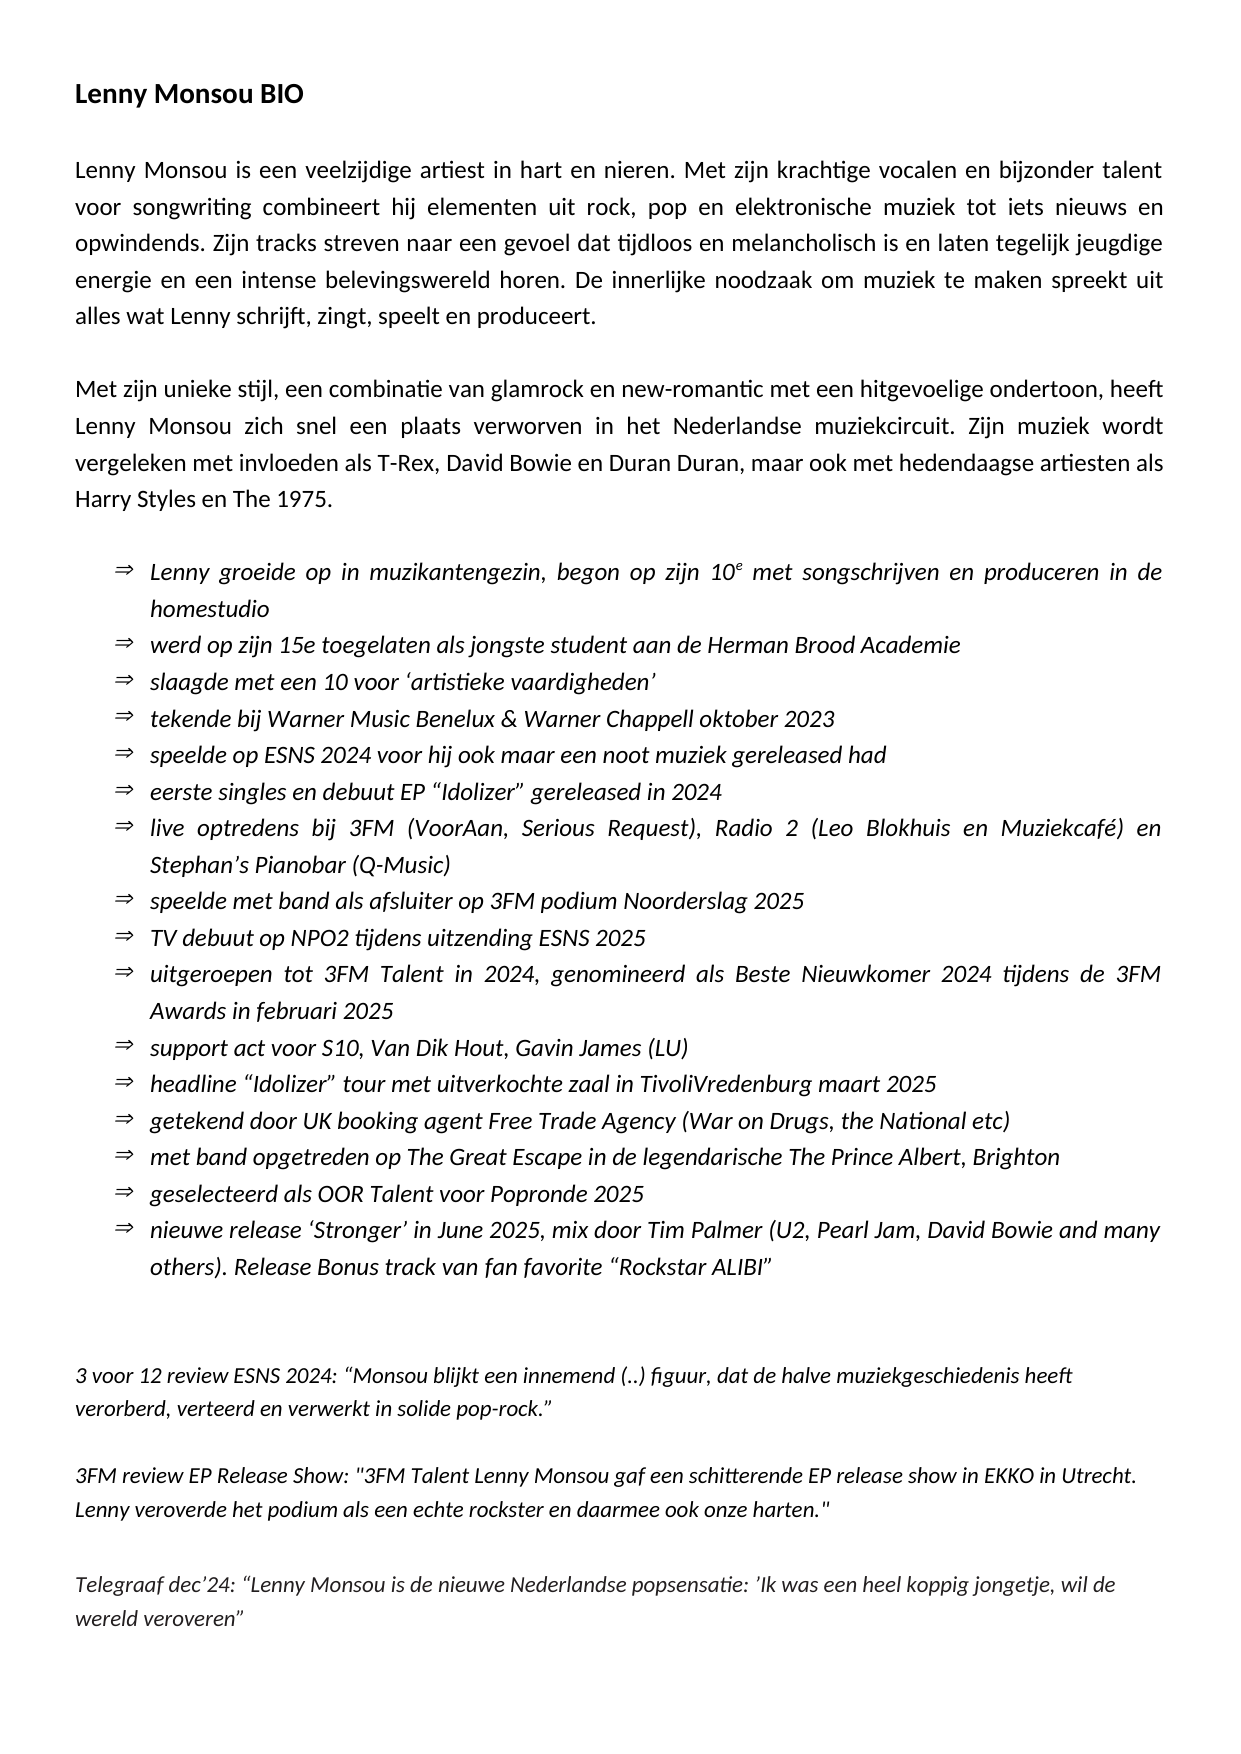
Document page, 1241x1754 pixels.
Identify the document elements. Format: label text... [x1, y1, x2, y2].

list support act voor S10, Van Dik Hout, Gavin James (LU) [112, 1032, 1165, 1062]
list eerste singles en debuut EP “Idolizer” gereleased in 2024 [112, 776, 1165, 806]
list speelde op ESNS 2024 voor hij ook maar een noot muziek gereleased had [112, 739, 1165, 770]
text Telegraaf dec’24: “Lenny Monsou is de nieuwe Nederlandse popsensatie: ’Ik was een heel koppig jongetje, wil de wereld veroveren” [75, 1571, 1165, 1632]
list slaagde met een 10 voor ‘artistieke vaardigheden’ [112, 666, 1165, 697]
list geselecteerd als OOR Talent voor Popronde 2025 [112, 1178, 1165, 1208]
list Lenny groeide op in muzikantengezin, begon op zijn 10e met songschrijven en produceren in de homestudio [112, 556, 1165, 623]
list werd op zijn 15e toegelaten als jongste student aan de Herman Brood Academie [112, 629, 1165, 660]
text Met zijn unieke stijl, een combinatie van glamrock en new-romantic met een hitgevoelige ondertoon, heeft Lenny Monsou zich snel een plaats verworven in het Nederlandse muziekcircuit. Zijn muziek wordt vergeleken met invloeden als T-Rex, David Bowie en Duran Duran, maar ook met hedendaagse artiesten als Harry Styles en The 1975. [75, 374, 1165, 514]
text Lenny Monsou BIO [75, 75, 1165, 111]
list getekend door UK booking agent Free Trade Agency (War on Drugs, the National etc) [112, 1105, 1165, 1135]
text Lenny Monsou is een veelzijdige artiest in hart en nieren. Met zijn krachtige vocalen en bijzonder talent voor songwriting combineert hij elementen uit rock, pop en elektronische muziek tot iets nieuws en opwindends. Zijn tracks streven naar een gevoel dat tijdloos en melancholisch is en laten tegelijk jeugdige energie en een intense belevingswereld horen. De innerlijke noodzaak om muziek te maken spreekt uit alles wat Lenny schrijft, zingt, speelt en produceert. [75, 154, 1165, 331]
list met band opgetreden op The Great Escape in de legendarische The Prince Albert, Brighton [112, 1141, 1165, 1172]
list TV debuut op NPO2 tijdens uitzending ESNS 2025 [112, 922, 1165, 953]
list speelde met band als afsluiter op 3FM podium Noorderslag 2025 [112, 886, 1165, 916]
list nieuwe release ‘Stronger’ in June 2025, mix door Tim Palmer (U2, Pearl Jam, David Bowie and many others). Release Bonus track van fan favorite “Rockstar ALIBI” [112, 1214, 1165, 1282]
list uitgeroepen tot 3FM Talent in 2024, genomineerd als Beste Nieuwkomer 2024 tijdens de 3FM Awards in februari 2025 [112, 959, 1165, 1026]
list headline “Idolizer” tour met uitverkochte zaal in TivoliVredenburg maart 2025 [112, 1068, 1165, 1099]
text 3 voor 12 review ESNS 2024: “Monsou blijkt een innemend (..) figuur, dat de halve muziekgeschiedenis heeft verorberd, verteerd en verwerkt in solide pop-rock.” [75, 1361, 1165, 1422]
list live optredens bij 3FM (VoorAan, Serious Request), Radio 2 (Leo Blokhuis en Muziekcafé) en Stephan’s Pianobar (Q-Music) [112, 812, 1165, 879]
list tekende bij Warner Music Benelux & Warner Chappell oktober 2023 [112, 703, 1165, 733]
text 3FM review EP Release Show: "3FM Talent Lenny Monsou gaf een schitterende EP release show in EKKO in Utrecht. Lenny veroverde het podium als een echte rockster en daarmee ook onze harten." [75, 1461, 1165, 1564]
